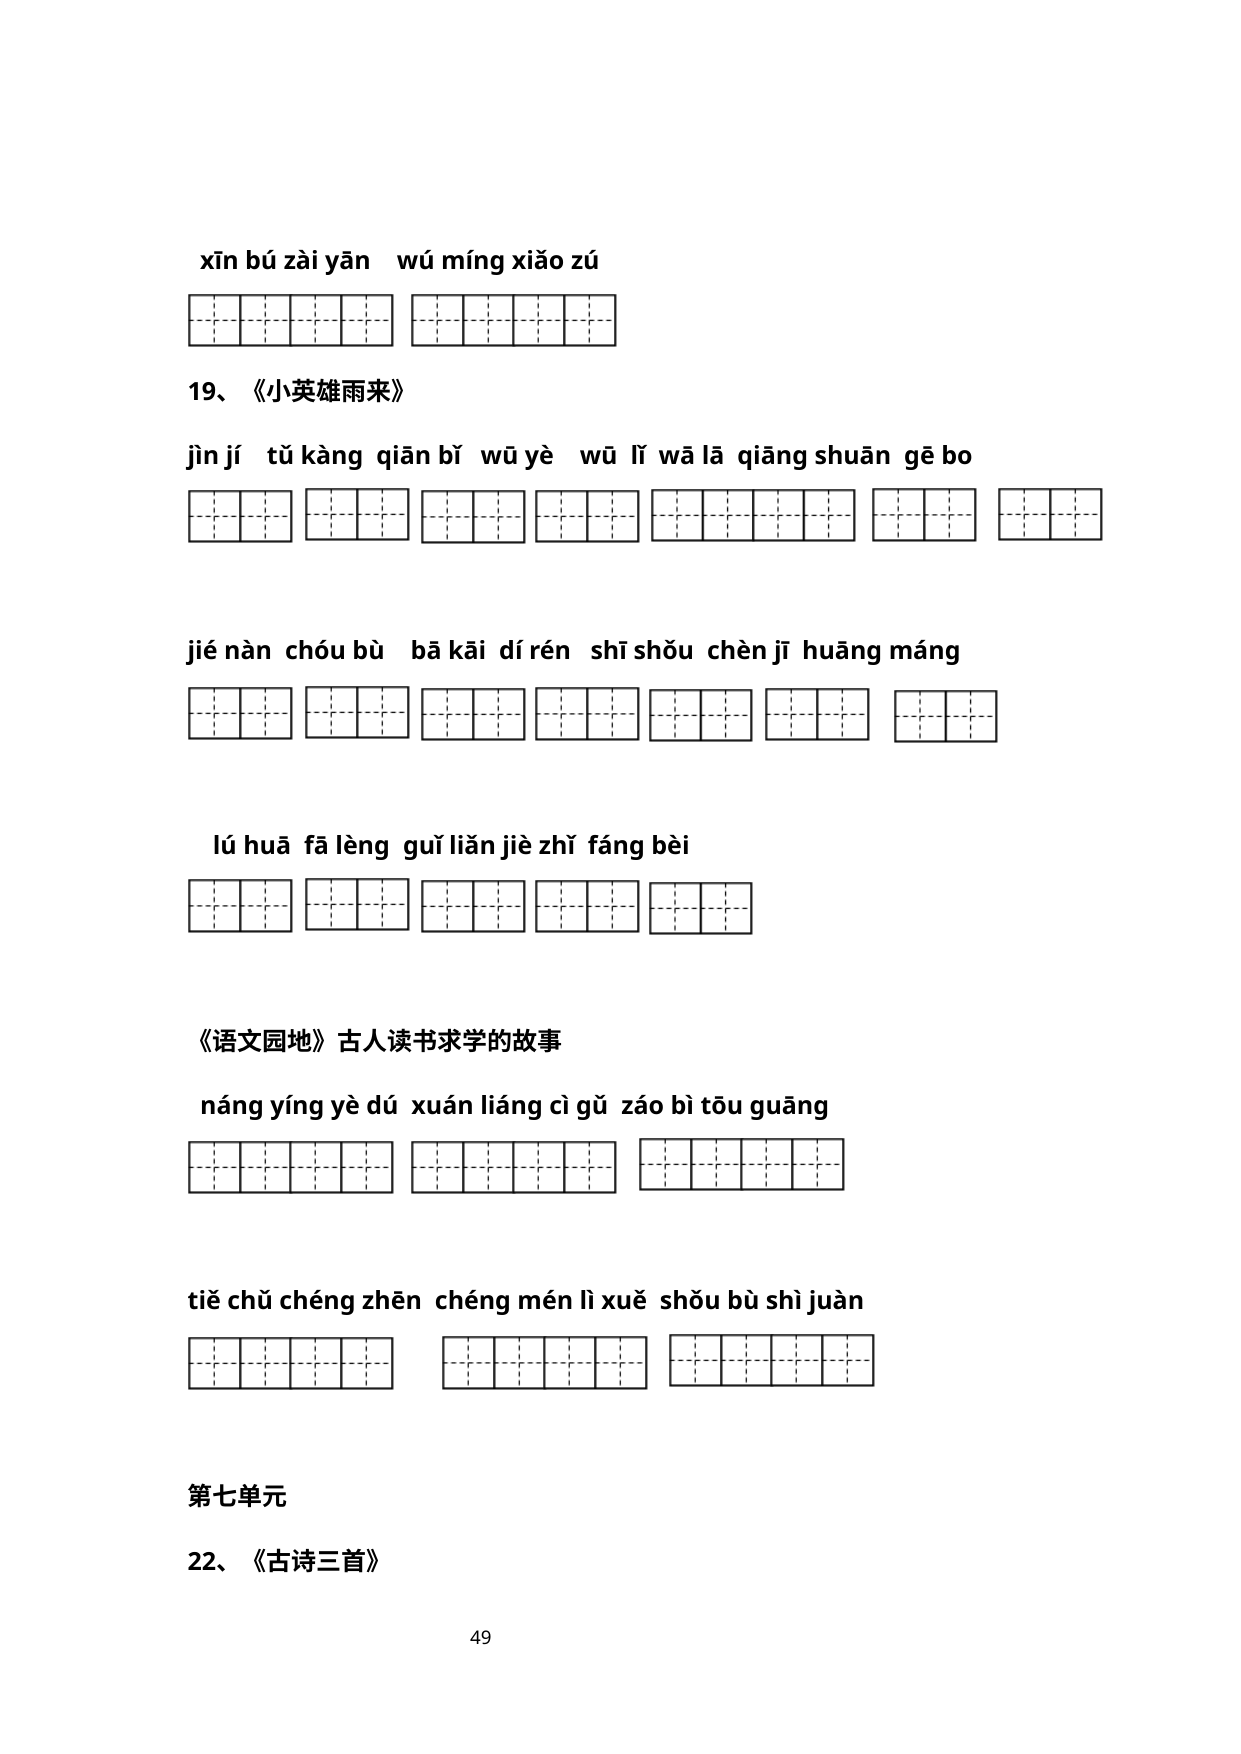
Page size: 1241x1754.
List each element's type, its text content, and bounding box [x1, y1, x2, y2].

picture [187, 489, 294, 544]
text tiě chǔ chéng zhēn chéng mén lì xuě shǒu bù shì juàn [187, 1267, 1053, 1332]
picture [420, 879, 527, 934]
picture [668, 1333, 876, 1388]
picture [893, 689, 999, 744]
picture [534, 687, 640, 742]
picture [764, 687, 871, 742]
text 22、《古诗三首》 [187, 1527, 1053, 1592]
picture [187, 879, 294, 934]
text 《语文园地》古人读书求学的故事 [187, 1007, 1053, 1072]
picture [650, 488, 857, 543]
text jìn jí tǔ kàng qiān bǐ wū yè wū lǐ wā lā qiāng shuān gē bo [187, 422, 1053, 487]
picture [187, 293, 395, 348]
picture [534, 489, 641, 544]
picture [187, 1140, 395, 1195]
picture [304, 685, 411, 740]
picture [648, 881, 754, 936]
picture [304, 877, 411, 932]
picture [534, 879, 640, 934]
picture [421, 490, 527, 545]
text lú huā fā lèng guǐ liǎn jiè zhǐ fáng bèi [187, 812, 1053, 877]
text 第七单元 [187, 1462, 1053, 1527]
picture [187, 1336, 395, 1391]
picture [648, 688, 754, 743]
picture [997, 487, 1104, 542]
text jié nàn chóu bù bā kāi dí rén shī shǒu chèn jī huāng máng [187, 617, 1053, 682]
picture [638, 1137, 846, 1192]
text náng yíng yè dú xuán liáng cì gǔ záo bì tōu guāng [187, 1072, 1053, 1137]
text xīn bú zài yān wú míng xiǎo zú [187, 227, 1053, 292]
picture [187, 686, 294, 741]
text 19、《小英雄雨来》 [187, 357, 1053, 422]
picture [872, 488, 978, 543]
picture [420, 687, 527, 742]
picture [441, 1335, 649, 1391]
picture [304, 487, 411, 542]
picture [410, 1140, 618, 1195]
picture [410, 293, 618, 348]
